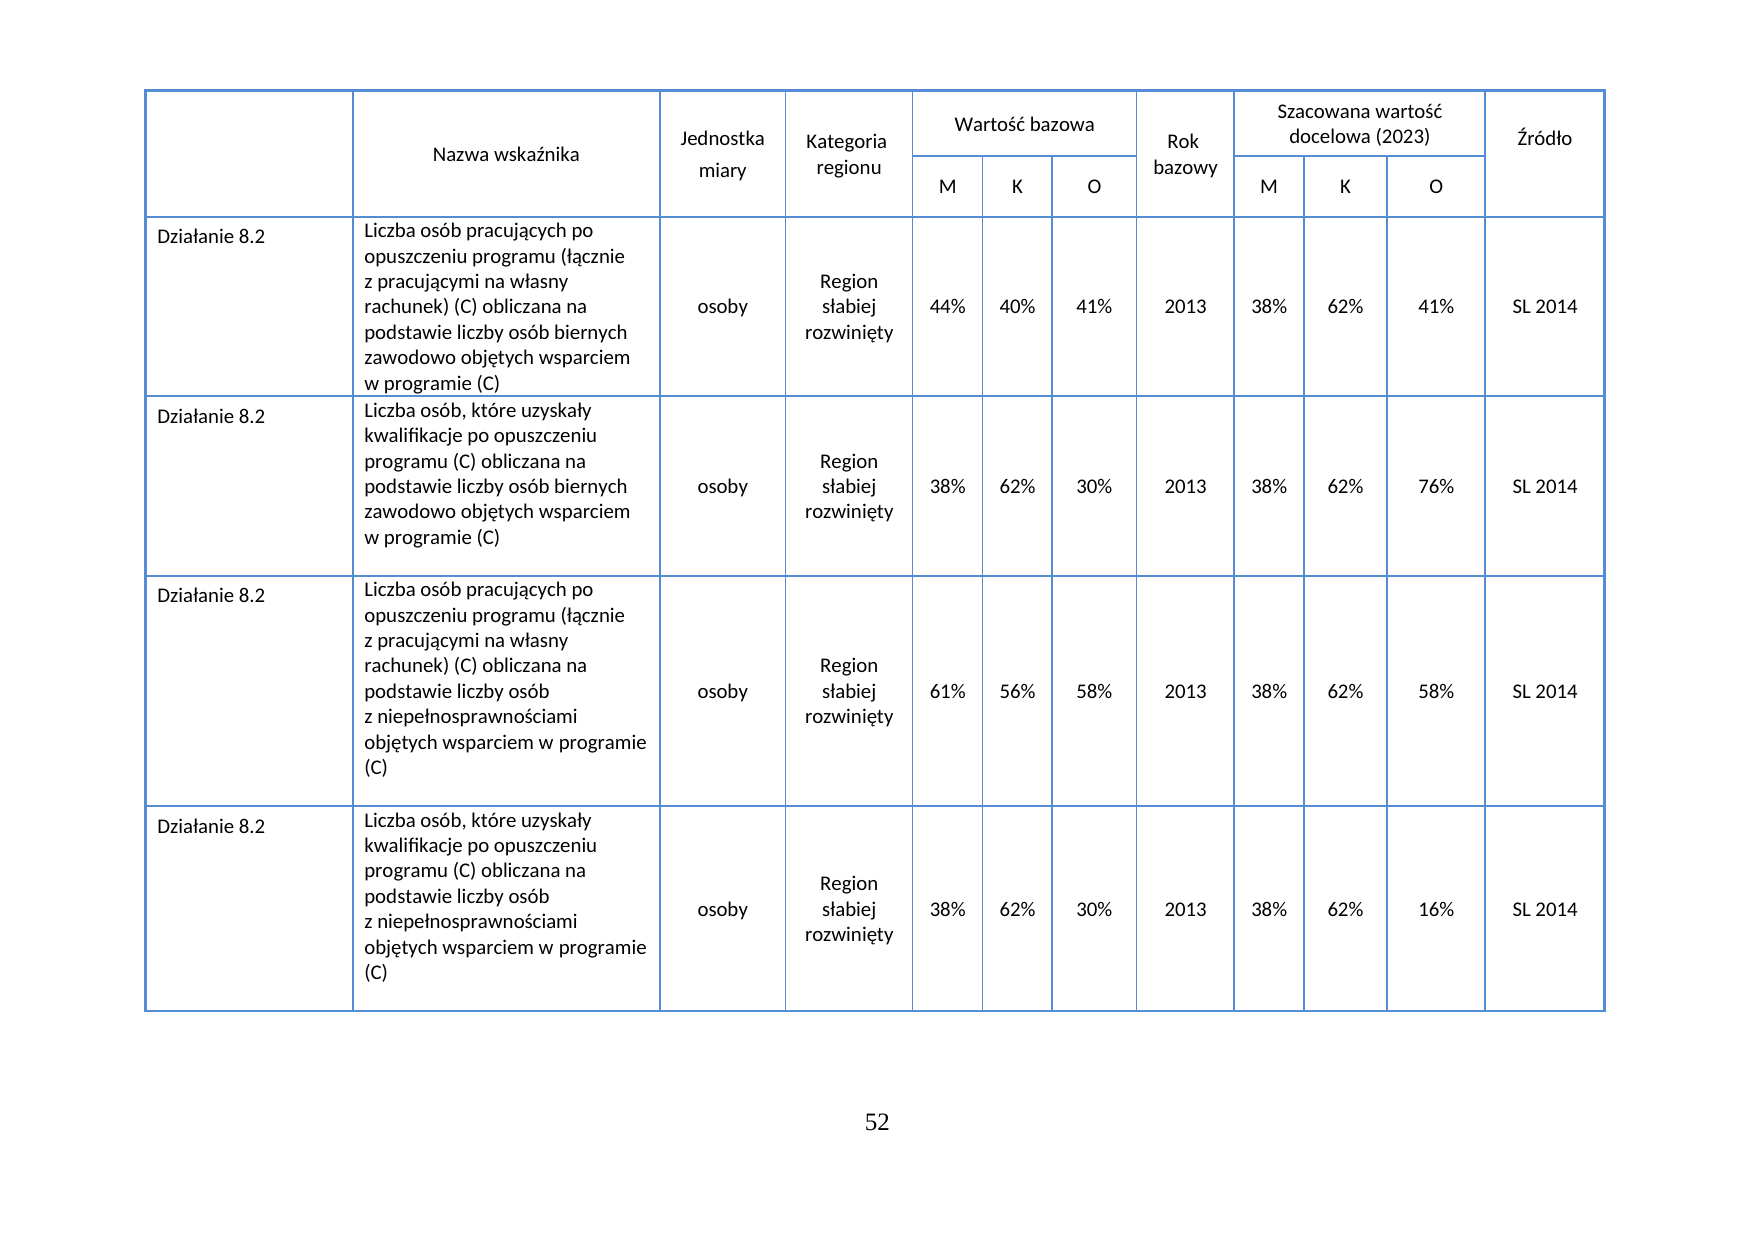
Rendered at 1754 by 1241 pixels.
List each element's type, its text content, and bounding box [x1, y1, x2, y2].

table_header Rok bazowy [1137, 92, 1233, 216]
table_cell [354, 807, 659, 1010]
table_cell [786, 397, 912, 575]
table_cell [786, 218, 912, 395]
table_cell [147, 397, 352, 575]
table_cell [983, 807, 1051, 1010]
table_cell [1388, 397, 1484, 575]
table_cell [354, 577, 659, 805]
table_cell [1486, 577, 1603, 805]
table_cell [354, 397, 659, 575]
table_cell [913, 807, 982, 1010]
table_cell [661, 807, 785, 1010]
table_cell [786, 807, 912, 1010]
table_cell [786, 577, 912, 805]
table_cell M [1235, 157, 1303, 216]
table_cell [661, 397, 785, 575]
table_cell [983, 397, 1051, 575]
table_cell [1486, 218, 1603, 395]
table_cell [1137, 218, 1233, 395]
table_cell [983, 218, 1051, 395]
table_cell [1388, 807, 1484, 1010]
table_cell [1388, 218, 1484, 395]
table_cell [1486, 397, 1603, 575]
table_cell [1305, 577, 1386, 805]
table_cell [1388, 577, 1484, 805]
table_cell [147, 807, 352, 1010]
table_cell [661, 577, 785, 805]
table_header Jednostka miary [661, 92, 785, 216]
table_header Nazwa wskaźnika [354, 92, 659, 216]
table_header [147, 92, 352, 216]
table_header Wartość bazowa [913, 92, 1136, 155]
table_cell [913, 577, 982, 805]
table_header Kategoria regionu [786, 92, 912, 216]
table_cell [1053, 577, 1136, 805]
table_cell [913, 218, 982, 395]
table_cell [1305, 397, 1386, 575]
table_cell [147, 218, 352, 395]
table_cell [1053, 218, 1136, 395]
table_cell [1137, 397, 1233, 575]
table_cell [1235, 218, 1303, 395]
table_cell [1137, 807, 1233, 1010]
table_cell K [983, 157, 1051, 216]
table_cell O [1388, 157, 1484, 216]
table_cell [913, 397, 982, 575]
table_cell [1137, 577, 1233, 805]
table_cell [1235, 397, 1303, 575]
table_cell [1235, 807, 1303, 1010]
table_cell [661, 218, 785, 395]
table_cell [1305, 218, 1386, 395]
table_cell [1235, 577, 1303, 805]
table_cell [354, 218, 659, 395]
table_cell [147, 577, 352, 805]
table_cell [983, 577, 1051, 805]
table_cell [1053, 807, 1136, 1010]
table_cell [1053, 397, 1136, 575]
table_header Źródło [1486, 92, 1603, 216]
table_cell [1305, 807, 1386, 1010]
table_cell M [913, 157, 982, 216]
table_cell K [1305, 157, 1386, 216]
table_header Szacowana wartość docelowa (2023) [1235, 92, 1484, 155]
table_cell O [1053, 157, 1136, 216]
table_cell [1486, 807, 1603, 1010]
